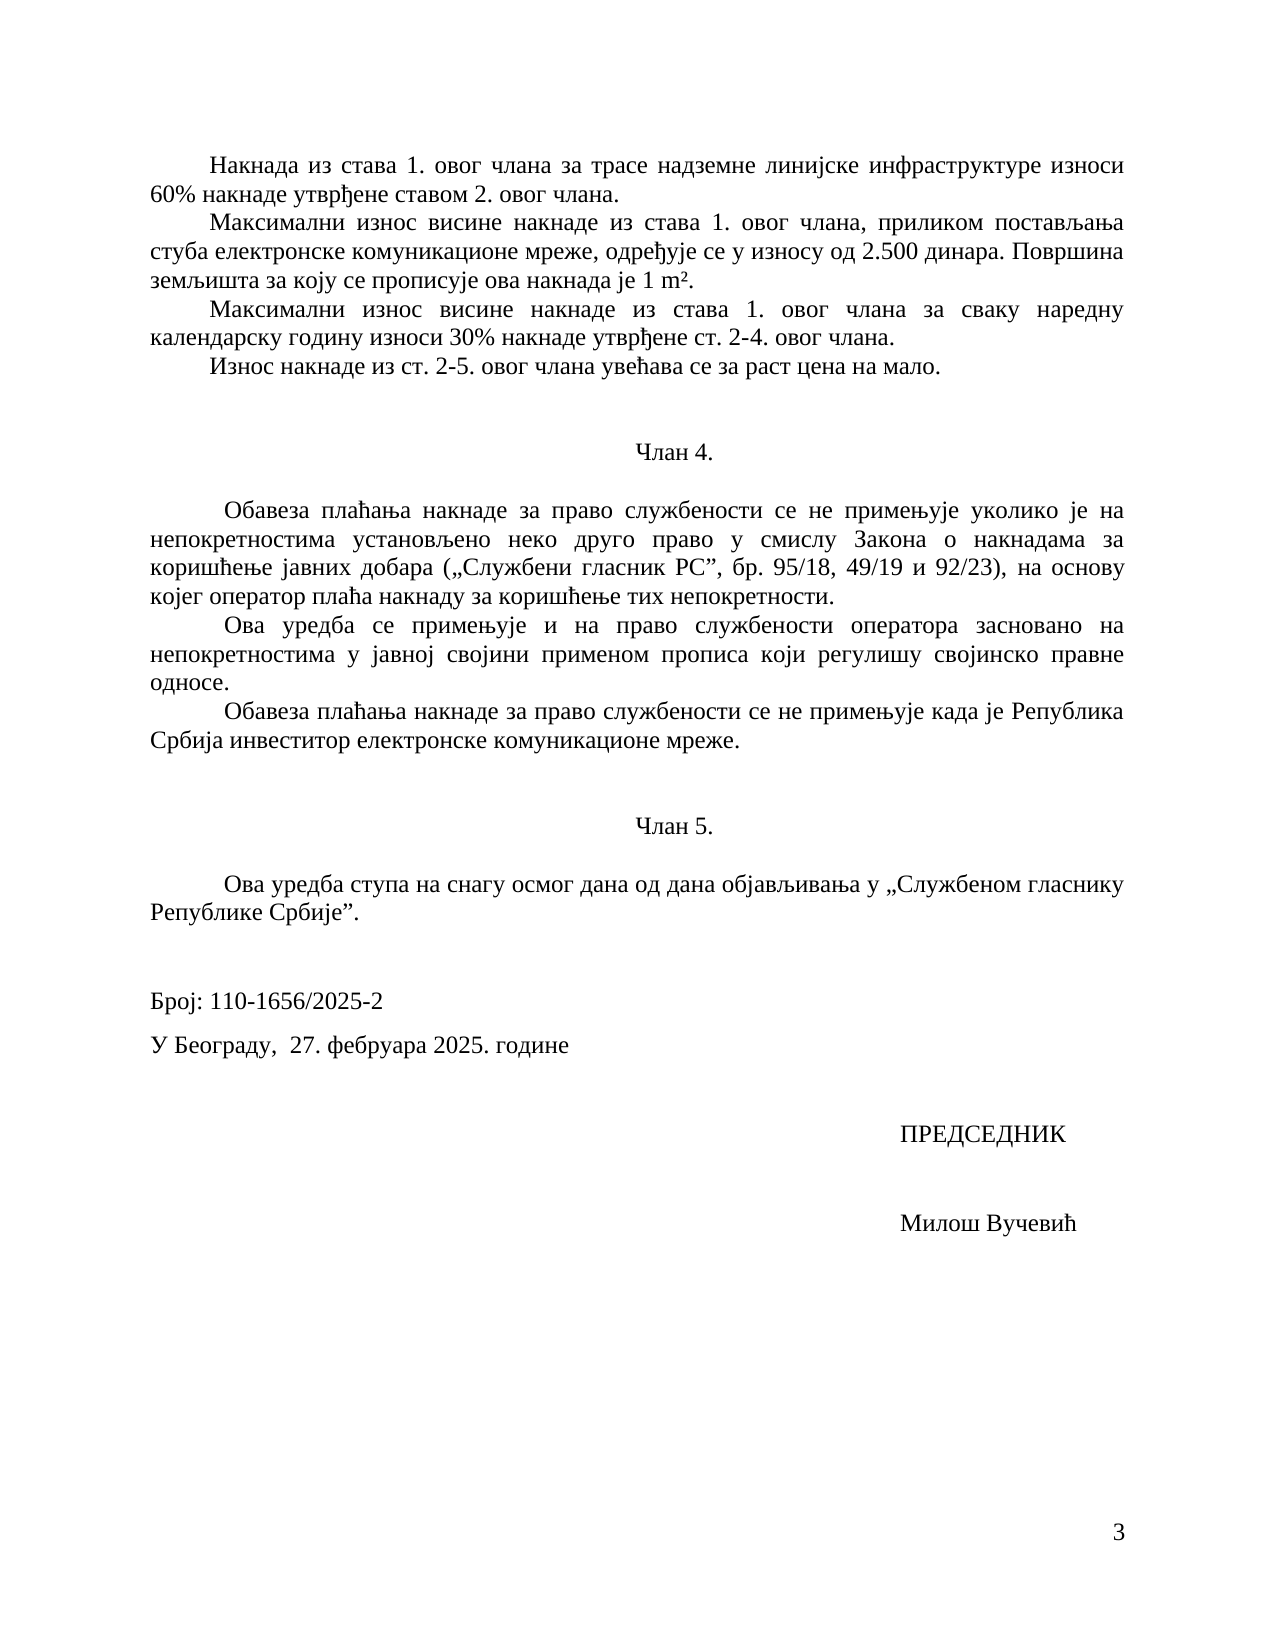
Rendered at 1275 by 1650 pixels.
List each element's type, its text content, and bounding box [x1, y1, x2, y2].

text Број: 110-1656/2025-2 [150, 986, 1125, 1015]
text Обавеза плаћања накнаде за право службености се не примењује када је Република Србија инвеститор електронске комуникационе мреже. [150, 696, 1125, 754]
text ПРЕДСЕДНИК [825, 1119, 1125, 1148]
text Милош Вучевић [825, 1208, 1125, 1237]
text Ова уредба се примењује и на право службености оператора засновано на непокретностима у јавној својини применом прописа који регулишу својинско правне односе. [150, 610, 1125, 696]
text Члан 5. [150, 811, 1125, 840]
text Износ накнаде из ст. 2-5. овог члана увећава се за раст цена на мало. [150, 351, 1125, 380]
text Ова уредба ступа на снагу осмог дана од дана објављивања у „Службеном гласнику Републике Србије”. [150, 869, 1125, 926]
text Накнада из става 1. овог члана за трасе надземне линијске инфраструктуре износи 60% накнаде утврђене ставом 2. овог члана. [150, 150, 1125, 207]
text У Београду, 27. фебруара 2025. године [150, 1031, 1125, 1059]
text Максимални износ висине накнаде из става 1. овог члана за сваку наредну календарску годину износи 30% накнаде утврђене ст. 2-4. овог члана. [150, 294, 1125, 351]
text Обавеза плаћања накнаде за право службености се не примењује уколико је на непокретностима установљено неко друго право у смислу Закона о накнадама за коришћење јавних добара („Службени гласник РСˮ, бр. 95/18, 49/19 и 92/23), на основу којег оператор плаћа накнаду за коришћење тих непокретности. [150, 495, 1125, 610]
text Максимални износ висине накнаде из става 1. овог члана, приликом постављања стуба електронске комуникационе мреже, одређује се у износу од 2.500 динара. Површина земљишта за коју се прописује ова накнада је 1 m². [150, 207, 1125, 294]
text Члан 4. [150, 437, 1125, 466]
